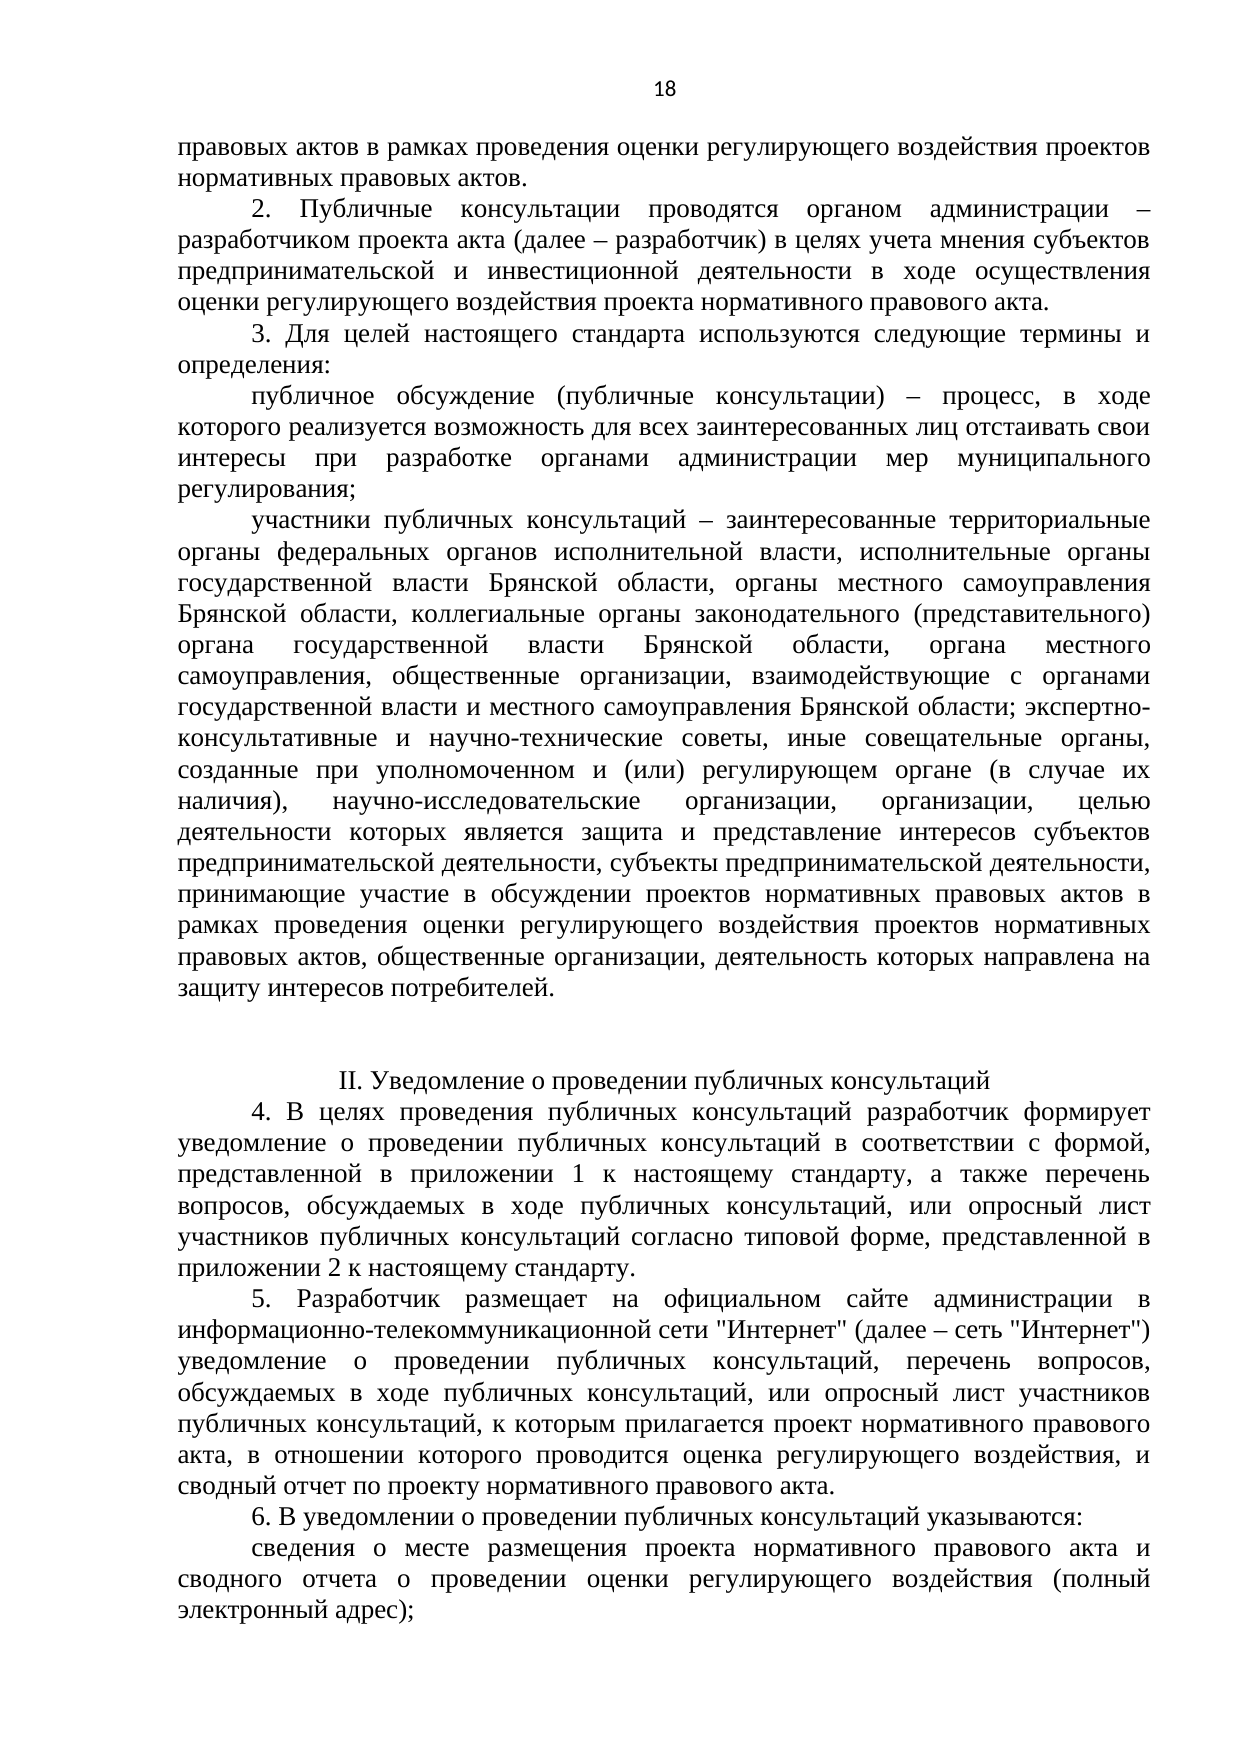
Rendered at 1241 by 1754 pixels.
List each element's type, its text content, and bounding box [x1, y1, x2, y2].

text 5. Разработчик размещает на официальном сайте администрации в информационно-телекоммуникационной сети "Интернет" (далее – сеть "Интернет") уведомление о проведении публичных консультаций, перечень вопросов, обсуждаемых в ходе публичных консультаций, или опросный лист участников публичных консультаций, к которым прилагается проект нормативного правового акта, в отношении которого проводится оценка регулирующего воздействия, и сводный отчет по проекту нормативного правового акта. [177, 1282, 1152, 1500]
text 3. Для целей настоящего стандарта используются следующие термины и определения: [177, 317, 1152, 379]
text участники публичных консультаций – заинтересованные территориальные органы федеральных органов исполнительной власти, исполнительные органы государственной власти Брянской области, органы местного самоуправления Брянской области, коллегиальные органы законодательного (представительного) органа государственной власти Брянской области, органа местного самоуправления, общественные организации, взаимодействующие с органами государственной власти и местного самоуправления Брянской области; экспертно-консультативные и научно-технические советы, иные совещательные органы, созданные при уполномоченном и (или) регулирующем органе (в случае их наличия), научно-исследовательские организации, организации, целью деятельности которых является защита и представление интересов субъектов предпринимательской деятельности, субъекты предпринимательской деятельности, принимающие участие в обсуждении проектов нормативных правовых актов в рамках проведения оценки регулирующего воздействия проектов нормативных правовых актов, общественные организации, деятельность которых направлена на защиту интересов потребителей. [177, 503, 1152, 1002]
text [177, 130, 1152, 192]
text 2. Публичные консультации проводятся органом администрации – разработчиком проекта акта (далее – разработчик) в целях учета мнения субъектов предпринимательской и инвестиционной деятельности в ходе осуществления оценки регулирующего воздействия проекта нормативного правового акта. [177, 192, 1152, 317]
text 4. В целях проведения публичных консультаций разработчик формирует уведомление о проведении публичных консультаций в соответствии с формой, представленной в приложении 1 к настоящему cтандарту, а также перечень вопросов, обсуждаемых в ходе публичных консультаций, или опросный лист участников публичных консультаций согласно типовой форме, представленной в приложении 2 к настоящему cтандарту. [177, 1095, 1152, 1282]
text публичное обсуждение (публичные консультации) – процесс, в ходе которого реализуется возможность для всех заинтересованных лиц отстаивать свои интересы при разработке органами администрации мер муниципального регулирования; [177, 379, 1152, 503]
text II. Уведомление о проведении публичных консультаций [177, 1064, 1152, 1095]
text 6. В уведомлении о проведении публичных консультаций указываются: [177, 1500, 1152, 1531]
text сведения о месте размещения проекта нормативного правового акта и сводного отчета о проведении оценки регулирующего воздействия (полный электронный адрес); [177, 1531, 1152, 1625]
